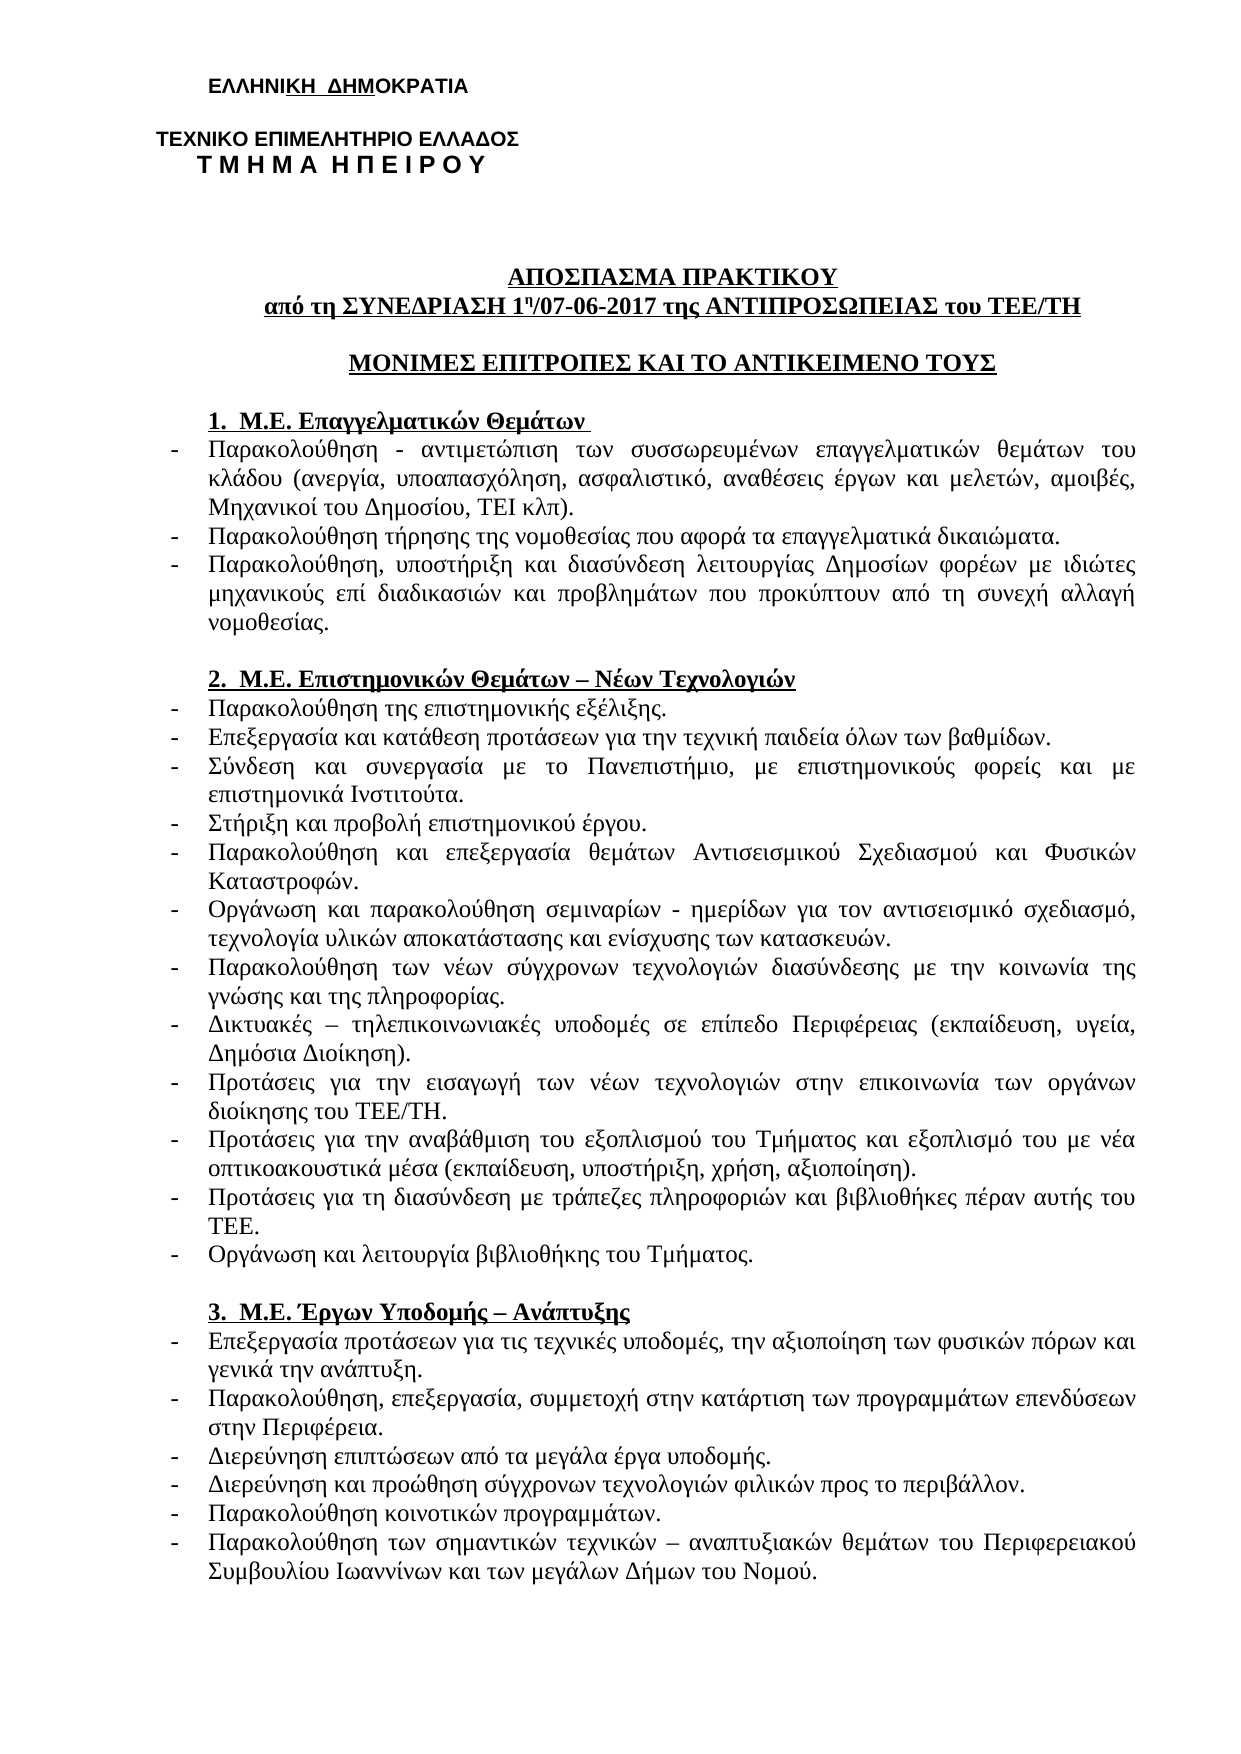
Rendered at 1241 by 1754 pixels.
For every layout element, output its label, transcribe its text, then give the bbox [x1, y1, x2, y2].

list Παρακολούθηση των σημαντικών τεχνικών – αναπτυξιακών θεμάτων του Περιφερειακού Συμβουλίου Ιωαννίνων και των μεγάλων Δήμων του Νομού. [170, 1527, 1137, 1584]
list Επεξεργασία προτάσεων για τις τεχνικές υποδομές, την αξιοποίηση των φυσικών πόρων και γενικά την ανάπτυξη. [170, 1326, 1137, 1383]
list Παρακολούθηση και επεξεργασία θεμάτων Αντισεισμικού Σχεδιασμού και Φυσικών Καταστροφών. [170, 837, 1137, 894]
list Οργάνωση και παρακολούθηση σεμιναρίων - ημερίδων για τον αντισεισμικό σχεδιασμό, τεχνολογία υλικών αποκατάστασης και ενίσχυσης των κατασκευών. [170, 894, 1137, 952]
list Διερεύνηση επιπτώσεων από τα μεγάλα έργα υποδομής. [170, 1441, 1137, 1469]
list Παρακολούθηση τήρησης της νομοθεσίας που αφορά τα επαγγελματικά δικαιώματα. [170, 521, 1137, 549]
list Σύνδεση και συνεργασία με το Πανεπιστήμιο, με επιστημονικούς φορείς και με επιστημονικά Ινστιτούτα. [170, 751, 1137, 808]
list Παρακολούθηση της επιστημονικής εξέλιξης. [170, 693, 1137, 722]
list από τη ΣΥΝΕΔΡΙΑΣΗ 1η/07-06-2017 της ΑΝΤΙΠΡΟΣΩΠΕΙΑΣ του ΤΕΕ/ΤΗ [208, 291, 1137, 319]
list Παρακολούθηση, υποστήριξη και διασύνδεση λειτουργίας Δημοσίων φορέων με ιδιώτες μηχανικούς επί διαδικασιών και προβλημάτων που προκύπτουν από τη συνεχή αλλαγή νομοθεσίας. [170, 549, 1137, 636]
list Προτάσεις για την εισαγωγή των νέων τεχνολογιών στην επικοινωνία των οργάνων διοίκησης του ΤΕΕ/ΤΗ. [170, 1067, 1137, 1124]
list Οργάνωση και λειτουργία βιβλιοθήκης του Τμήματος. [170, 1239, 1137, 1268]
list 2. Μ.Ε. Επιστημονικών Θεμάτων – Νέων Τεχνολογιών [208, 664, 1137, 693]
list Προτάσεις για τη διασύνδεση με τράπεζες πληροφοριών και βιβλιοθήκες πέραν αυτής του ΤΕΕ. [170, 1182, 1137, 1239]
list ΑΠΟΣΠΑΣΜΑ ΠΡΑΚΤΙΚΟΥ [208, 262, 1137, 291]
list Παρακολούθηση, επεξεργασία, συμμετοχή στην κατάρτιση των προγραμμάτων επενδύσεων στην Περιφέρεια. [170, 1383, 1137, 1441]
list Παρακολούθηση των νέων σύγχρονων τεχνολογιών διασύνδεσης με την κοινωνία της γνώσης και της πληροφορίας. [170, 952, 1137, 1009]
list Δικτυακές – τηλεπικοινωνιακές υποδομές σε επίπεδο Περιφέρειας (εκπαίδευση, υγεία, Δημόσια Διοίκηση). [170, 1009, 1137, 1067]
list ΜΟΝΙΜΕΣ ΕΠΙΤΡΟΠΕΣ ΚΑΙ ΤΟ ΑΝΤΙΚΕΙΜΕΝΟ ΤΟΥΣ [208, 348, 1137, 377]
list Προτάσεις για την αναβάθμιση του εξοπλισμού του Τμήματος και εξοπλισμό του με νέα οπτικοακουστικά μέσα (εκπαίδευση, υποστήριξη, χρήση, αξιοποίηση). [170, 1124, 1137, 1182]
list Διερεύνηση και προώθηση σύγχρονων τεχνολογιών φιλικών προς το περιβάλλον. [170, 1469, 1137, 1498]
list 3. Μ.Ε. Έργων Υποδομής – Ανάπτυξης [208, 1297, 1137, 1326]
list 1. Μ.Ε. Επαγγελματικών Θεμάτων [208, 406, 1137, 434]
list Παρακολούθηση - αντιμετώπιση των συσσωρευμένων επαγγελματικών θεμάτων του κλάδου (ανεργία, υποαπασχόληση, ασφαλιστικό, αναθέσεις έργων και μελετών, αμοιβές, Μηχανικοί του Δημοσίου, ΤΕΙ κλπ). [170, 434, 1137, 521]
list Στήριξη και προβολή επιστημονικού έργου. [170, 808, 1137, 837]
list Επεξεργασία και κατάθεση προτάσεων για την τεχνική παιδεία όλων των βαθμίδων. [170, 722, 1137, 751]
list Παρακολούθηση κοινοτικών προγραμμάτων. [170, 1498, 1137, 1527]
